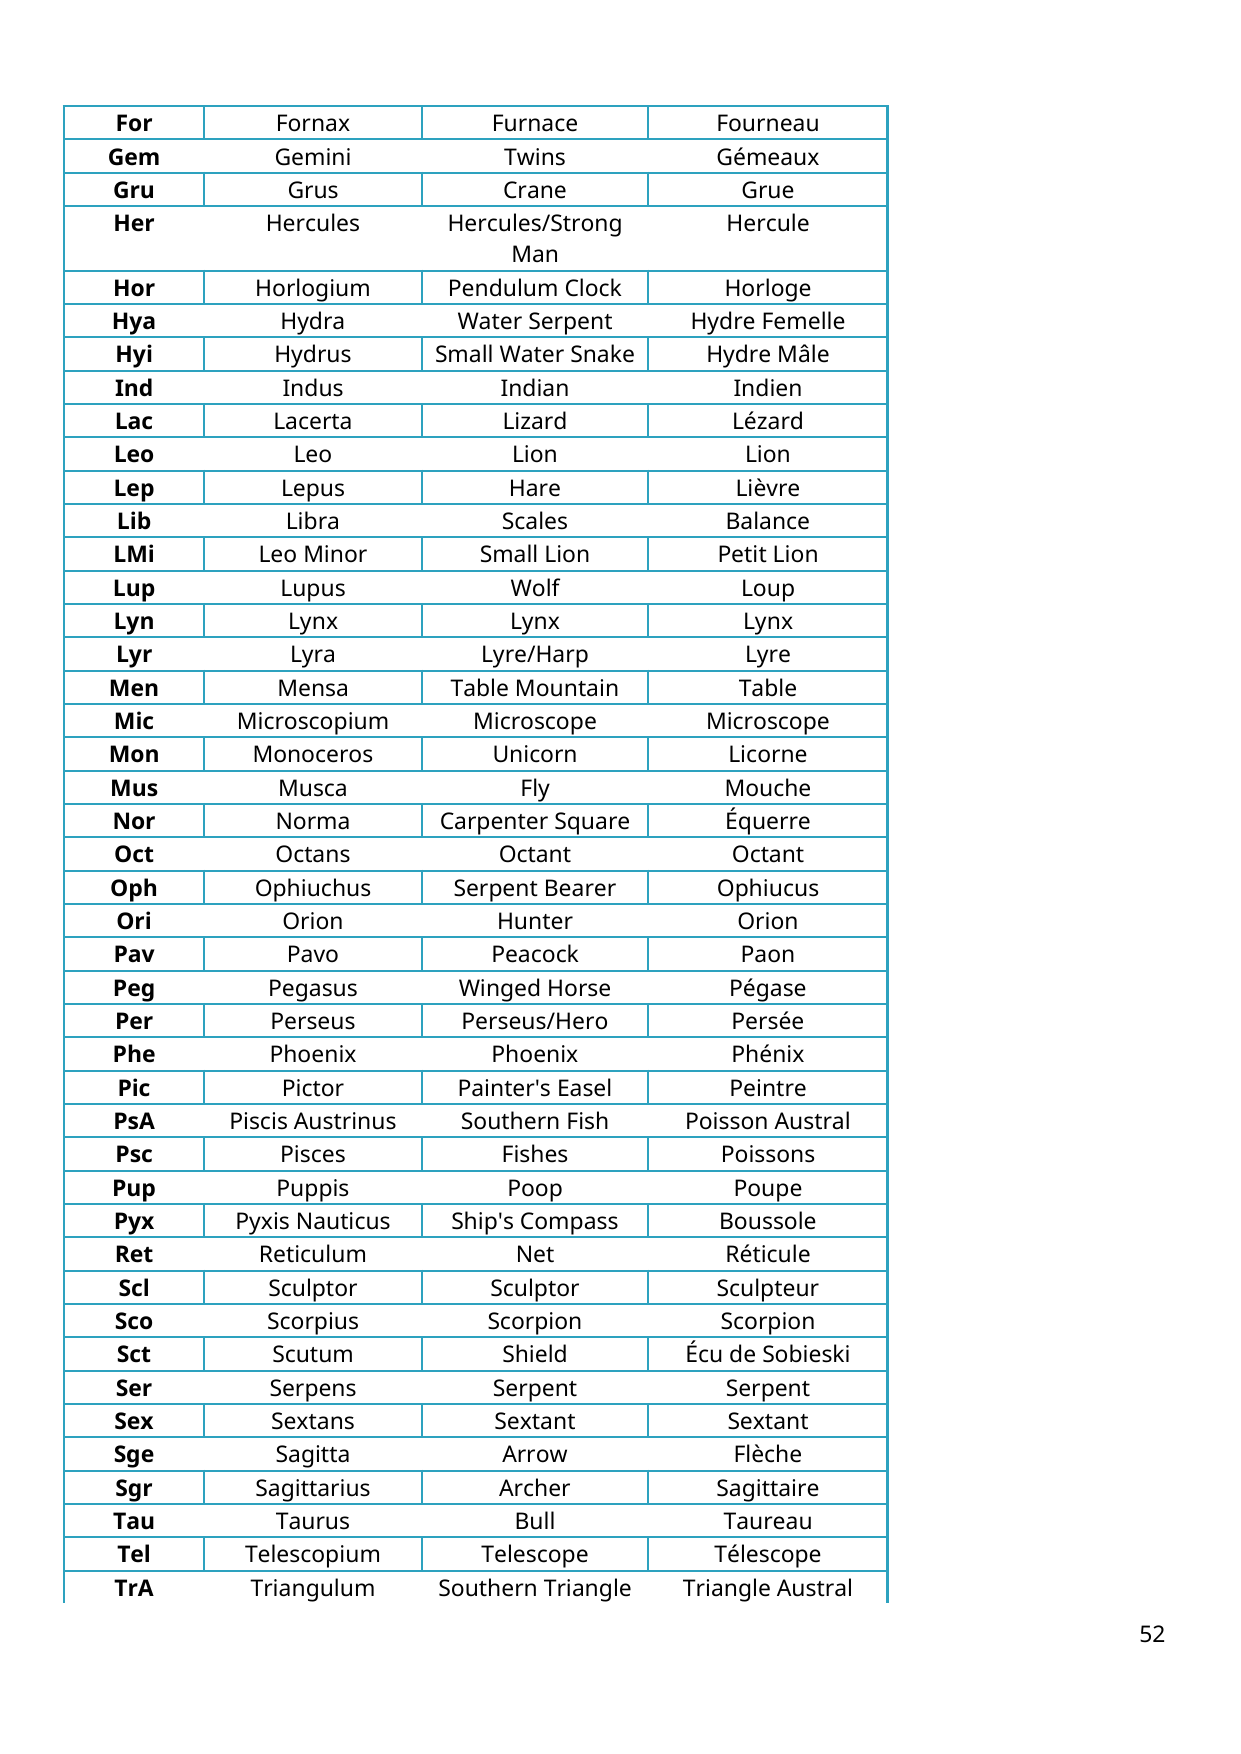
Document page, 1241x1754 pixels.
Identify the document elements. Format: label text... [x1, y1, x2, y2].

table_cell Paon [649, 938, 886, 969]
table_cell Ophiucus [649, 872, 886, 903]
table_cell Poupe [648, 1172, 886, 1203]
table_cell Puppis [204, 1172, 422, 1203]
table_cell Microscopium [204, 705, 422, 736]
table_cell Indien [648, 372, 886, 403]
table_cell Lyre [648, 638, 886, 669]
table_cell Sculptor [205, 1272, 421, 1303]
table_cell Triangle Austral [648, 1572, 886, 1603]
table_cell Pyxis Nauticus [205, 1205, 421, 1236]
table_cell Sculptor [423, 1272, 647, 1303]
table_cell Sex [65, 1405, 203, 1436]
table_cell Musca [204, 772, 422, 803]
table_cell Sagittaire [649, 1472, 886, 1503]
table_cell Archer [423, 1472, 647, 1503]
table_cell Gem [65, 140, 204, 172]
table_cell Phénix [648, 1038, 886, 1069]
table_cell Ship's Compass [423, 1205, 647, 1236]
table_cell Lacerta [205, 405, 421, 436]
table_cell Lyre/Harp [422, 638, 648, 669]
table_cell Hydrus [205, 338, 421, 369]
table_cell Octant [422, 838, 648, 869]
table_cell Leo [204, 438, 422, 469]
table_cell Licorne [649, 738, 886, 769]
table_cell Phoenix [422, 1038, 648, 1069]
table_cell Oct [65, 838, 204, 869]
table_cell Gru [65, 174, 203, 205]
table_cell Southern Fish [422, 1105, 648, 1136]
table_cell Leo [65, 438, 204, 469]
table_cell Serpent [422, 1372, 648, 1403]
table_cell Sco [65, 1305, 204, 1336]
table_cell Mouche [648, 772, 886, 803]
table_cell Sagitta [204, 1438, 422, 1469]
table_cell Pic [65, 1072, 203, 1103]
table_cell Indian [422, 372, 648, 403]
table_cell Boussole [649, 1205, 886, 1236]
table_cell Tel [65, 1538, 203, 1569]
table_cell Hyi [65, 338, 203, 369]
table_cell Fourneau [649, 107, 886, 138]
table_cell Hunter [422, 905, 648, 936]
table_cell Southern Triangle [422, 1572, 648, 1603]
table_cell Serpent Bearer [423, 872, 647, 903]
table_cell Hercule [648, 207, 886, 269]
table_cell Hydra [204, 305, 422, 336]
table_cell Loup [648, 572, 886, 603]
table_cell Unicorn [423, 738, 647, 769]
table_cell Scutum [205, 1338, 421, 1369]
table_cell Pyx [65, 1205, 203, 1236]
table_cell Horloge [649, 272, 886, 303]
table_cell Small Water Snake [423, 338, 647, 369]
table_cell Lep [65, 472, 203, 503]
table_cell Scorpius [204, 1305, 422, 1336]
table_cell Wolf [422, 572, 648, 603]
table_cell Mensa [205, 672, 421, 703]
table_cell Pavo [205, 938, 421, 969]
table_cell Men [65, 672, 203, 703]
table_cell Fly [422, 772, 648, 803]
table_cell Scorpion [422, 1305, 648, 1336]
table_cell Sextant [423, 1405, 647, 1436]
table_cell Pup [65, 1172, 204, 1203]
table_cell Serpens [204, 1372, 422, 1403]
table_cell Phe [65, 1038, 204, 1069]
table_cell Peintre [649, 1072, 886, 1103]
table_cell Sgr [65, 1472, 203, 1503]
table_cell Octant [648, 838, 886, 869]
table_cell Lynx [649, 605, 886, 636]
table_cell Mic [65, 705, 204, 736]
table_cell Leo Minor [205, 538, 421, 569]
table_cell Lézard [649, 405, 886, 436]
table_cell Lynx [205, 605, 421, 636]
table_cell PsA [65, 1105, 204, 1136]
table_cell Lepus [205, 472, 421, 503]
table_cell Hercules [204, 207, 422, 269]
table_cell Twins [422, 140, 648, 172]
table_cell Water Serpent [422, 305, 648, 336]
table_cell Monoceros [205, 738, 421, 769]
table_cell Télescope [649, 1538, 886, 1569]
table_cell Hya [65, 305, 204, 336]
table_cell Lac [65, 405, 203, 436]
table_cell Ret [65, 1238, 204, 1269]
table_cell Scorpion [648, 1305, 886, 1336]
table_cell Grus [205, 174, 421, 205]
table_cell Poisson Austral [648, 1105, 886, 1136]
table_cell Réticule [648, 1238, 886, 1269]
table_cell Ser [65, 1372, 204, 1403]
table_cell Balance [648, 505, 886, 536]
table_cell Lynx [423, 605, 647, 636]
table_cell Octans [204, 838, 422, 869]
table_cell Flèche [648, 1438, 886, 1469]
table_cell Triangulum Australe [204, 1572, 422, 1603]
table_cell Lib [65, 505, 204, 536]
table_cell Sct [65, 1338, 203, 1369]
table_cell Hercules/Strong Man [422, 207, 648, 269]
table_cell Lion [422, 438, 648, 469]
table_cell Peacock [423, 938, 647, 969]
table_cell For [65, 107, 203, 138]
table_cell Pav [65, 938, 203, 969]
table_cell Sextans [205, 1405, 421, 1436]
table_cell Lizard [423, 405, 647, 436]
table_cell Sculpteur [649, 1272, 886, 1303]
table_cell Pendulum Clock [423, 272, 647, 303]
table_cell Psc [65, 1138, 203, 1169]
table_cell Phoenix [204, 1038, 422, 1069]
table_cell Arrow [422, 1438, 648, 1469]
table_cell Perseus [205, 1005, 421, 1036]
table_cell Lyn [65, 605, 203, 636]
table_cell Shield [423, 1338, 647, 1369]
table_cell Poissons [649, 1138, 886, 1169]
table_cell Nor [65, 805, 203, 836]
table_cell Tau [65, 1505, 204, 1536]
table_cell Scales [422, 505, 648, 536]
table_cell Oph [65, 872, 203, 903]
table_cell Painter's Easel [423, 1072, 647, 1103]
table_cell Microscope [648, 705, 886, 736]
table_cell Libra [204, 505, 422, 536]
table_cell Mon [65, 738, 203, 769]
table_cell Taureau [648, 1505, 886, 1536]
table_cell Table [649, 672, 886, 703]
table_cell Serpent [648, 1372, 886, 1403]
table_cell Furnace [423, 107, 647, 138]
table_cell Piscis Austrinus [204, 1105, 422, 1136]
table_cell Taurus [204, 1505, 422, 1536]
table_cell Pegasus [204, 972, 422, 1003]
table_cell Horlogium [205, 272, 421, 303]
table_cell Lup [65, 572, 204, 603]
table_cell Pégase [648, 972, 886, 1003]
table_cell Telescope [423, 1538, 647, 1569]
table_cell Lyra [204, 638, 422, 669]
table_cell Small Lion [423, 538, 647, 569]
table_cell Hare [423, 472, 647, 503]
table_cell Ophiuchus [205, 872, 421, 903]
table_cell Gemini [204, 140, 422, 172]
table_cell Pictor [205, 1072, 421, 1103]
table_cell Ori [65, 905, 204, 936]
table_cell LMi [65, 538, 203, 569]
table_cell Bull [422, 1505, 648, 1536]
table_cell Persée [649, 1005, 886, 1036]
table_cell Lièvre [649, 472, 886, 503]
table_cell Her [65, 207, 204, 269]
table_cell Hydre Femelle [648, 305, 886, 336]
table_cell Carpenter Square [423, 805, 647, 836]
table_cell Écu de Sobieski [649, 1338, 886, 1369]
table_cell Telescopium [205, 1538, 421, 1569]
table_cell Indus [204, 372, 422, 403]
table_cell Grue [649, 174, 886, 205]
table_cell Fishes [423, 1138, 647, 1169]
table_cell Équerre [649, 805, 886, 836]
table_cell Scl [65, 1272, 203, 1303]
table_cell Hor [65, 272, 203, 303]
table_cell Crane [423, 174, 647, 205]
table_cell Sextant [649, 1405, 886, 1436]
table_cell TrA [65, 1572, 204, 1603]
table_cell Fornax [205, 107, 421, 138]
table_cell Ind [65, 372, 204, 403]
table_cell Microscope [422, 705, 648, 736]
table_cell Perseus/Hero [423, 1005, 647, 1036]
table_cell Pisces [205, 1138, 421, 1169]
table_cell Per [65, 1005, 203, 1036]
table_cell Net [422, 1238, 648, 1269]
table_cell Orion [648, 905, 886, 936]
table_cell Orion [204, 905, 422, 936]
table_cell Poop [422, 1172, 648, 1203]
table_cell Norma [205, 805, 421, 836]
table_cell Gémeaux [648, 140, 886, 172]
table_cell Petit Lion [649, 538, 886, 569]
table_cell Lyr [65, 638, 204, 669]
table_cell Winged Horse [422, 972, 648, 1003]
table_cell Table Mountain [423, 672, 647, 703]
table_cell Mus [65, 772, 204, 803]
table_cell Reticulum [204, 1238, 422, 1269]
table_cell Sagittarius [205, 1472, 421, 1503]
table_cell Hydre Mâle [649, 338, 886, 369]
table_cell Peg [65, 972, 204, 1003]
table_cell Lupus [204, 572, 422, 603]
table_cell Sge [65, 1438, 204, 1469]
table_cell Lion [648, 438, 886, 469]
